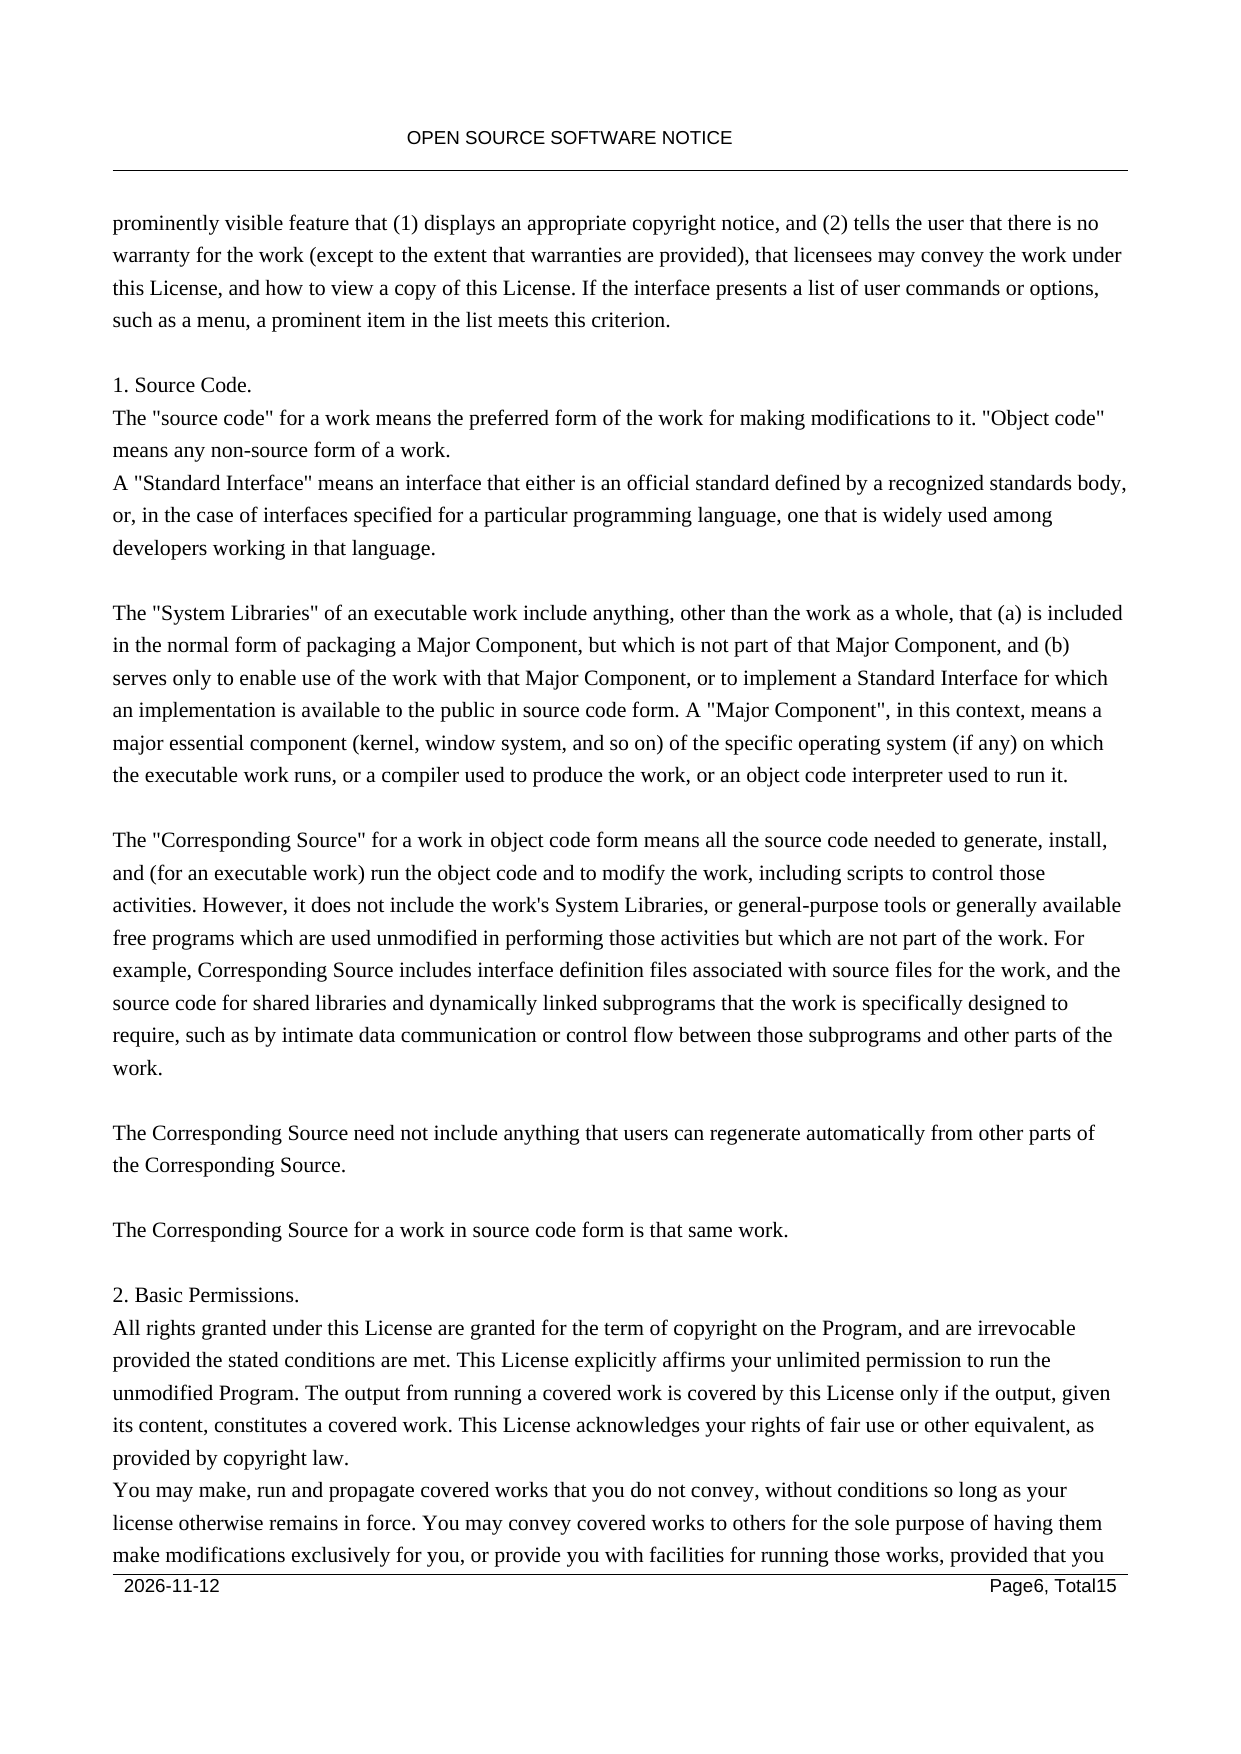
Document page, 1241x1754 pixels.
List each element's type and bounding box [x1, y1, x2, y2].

text [112, 206, 1128, 1571]
